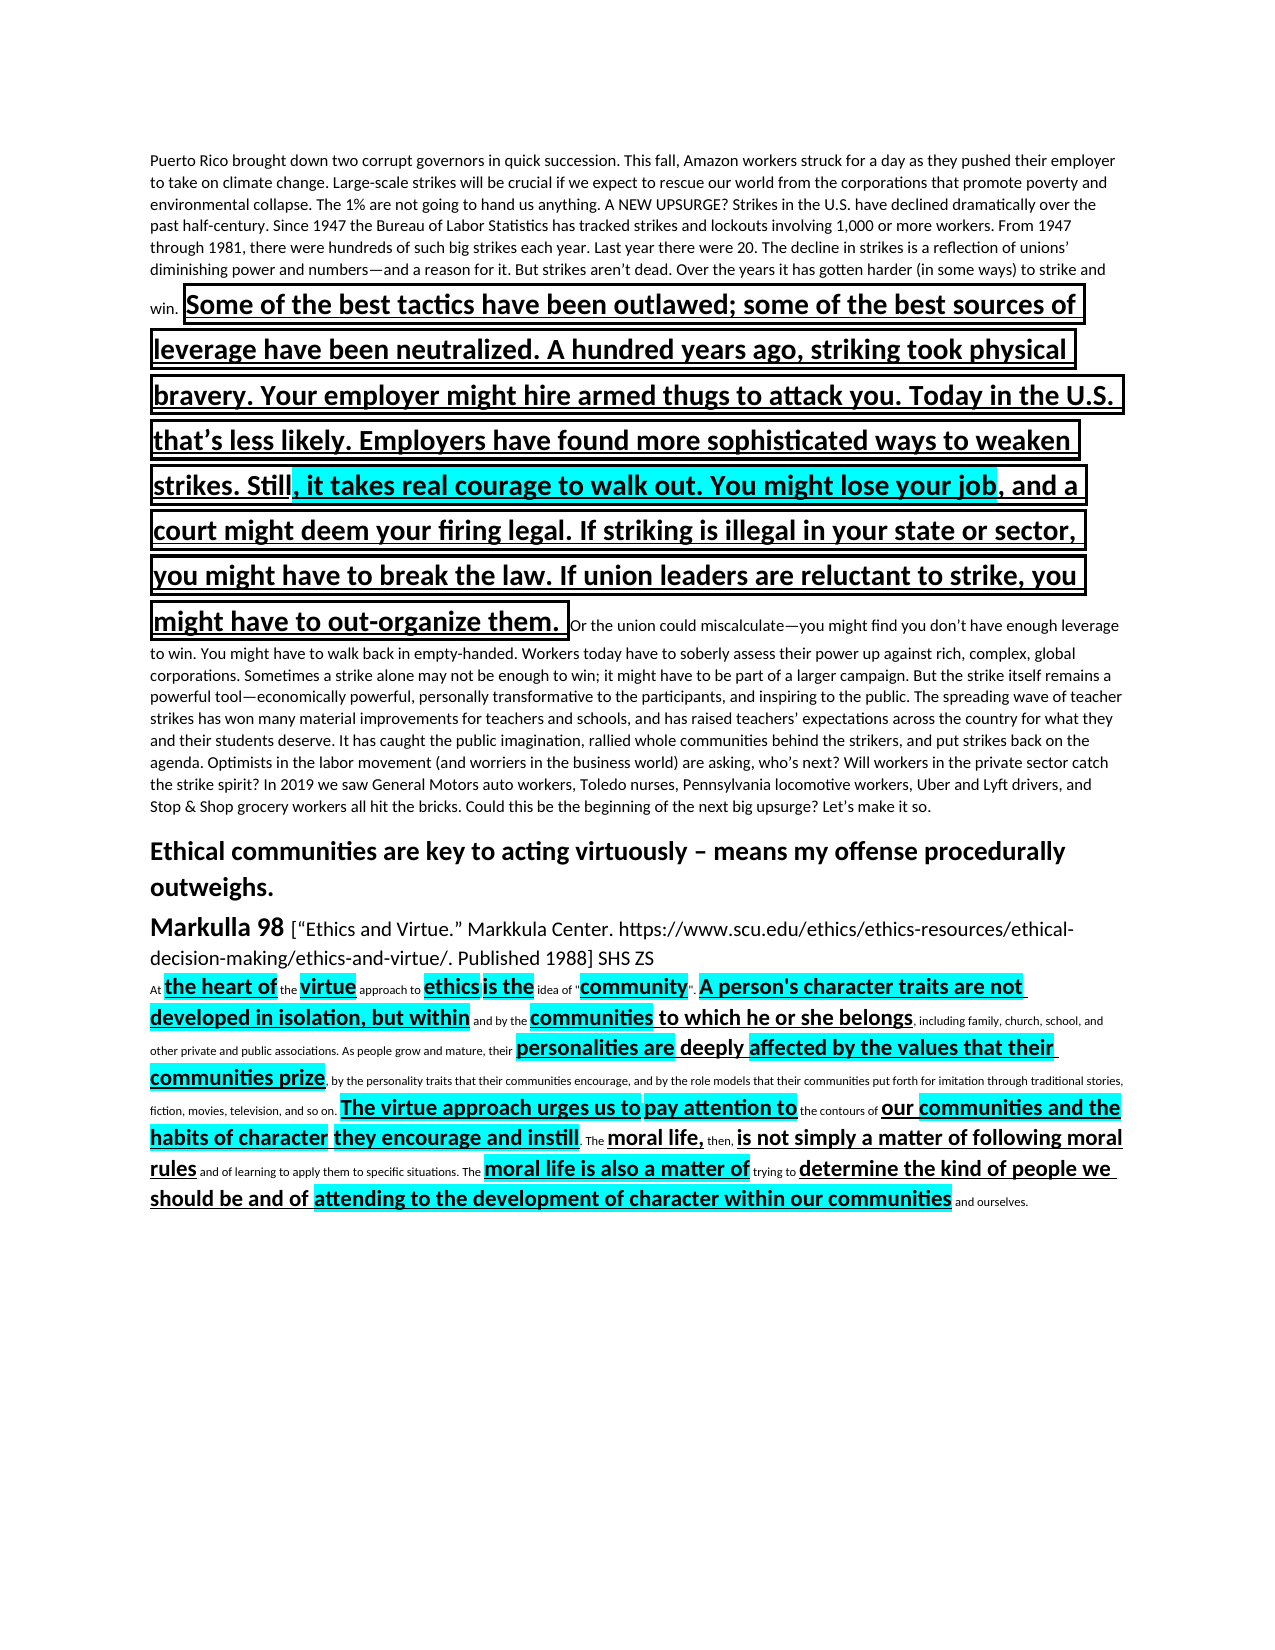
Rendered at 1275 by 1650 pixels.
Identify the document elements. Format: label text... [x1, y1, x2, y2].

subtitle Ethical communities are key to acting virtuously – means my offense procedurally outweighs. [150, 834, 1125, 903]
subtitle Markulla 98 [“Ethics and Virtue.” Markkula Center. https://www.scu.edu/ethics/ethics-resources/ethical-decision-making/ethics-and-virtue/. Published 1988] SHS ZS [150, 910, 1125, 970]
text At the heart of the virtue approach to ethics is the idea of "community". A person's character traits are not developed in isolation, but within and by the communities to which he or she belongs, including family, church, school, and other private and public associations. As people grow and mature, their personalities are deeply affected by the values that their communities prize, by the personality traits that their communities encourage, and by the role models that their communities put forth for imitation through traditional stories, fiction, movies, television, and so on. The virtue approach urges us to pay attention to the contours of our communities and the habits of character they encourage and instill. The moral life, then, is not simply a matter of following moral rules and of learning to apply them to specific situations. The moral life is also a matter of trying to determine the kind of people we should be and of attending to the development of character within our communities and ourselves. [150, 972, 1125, 1212]
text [150, 150, 1125, 374]
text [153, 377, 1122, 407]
